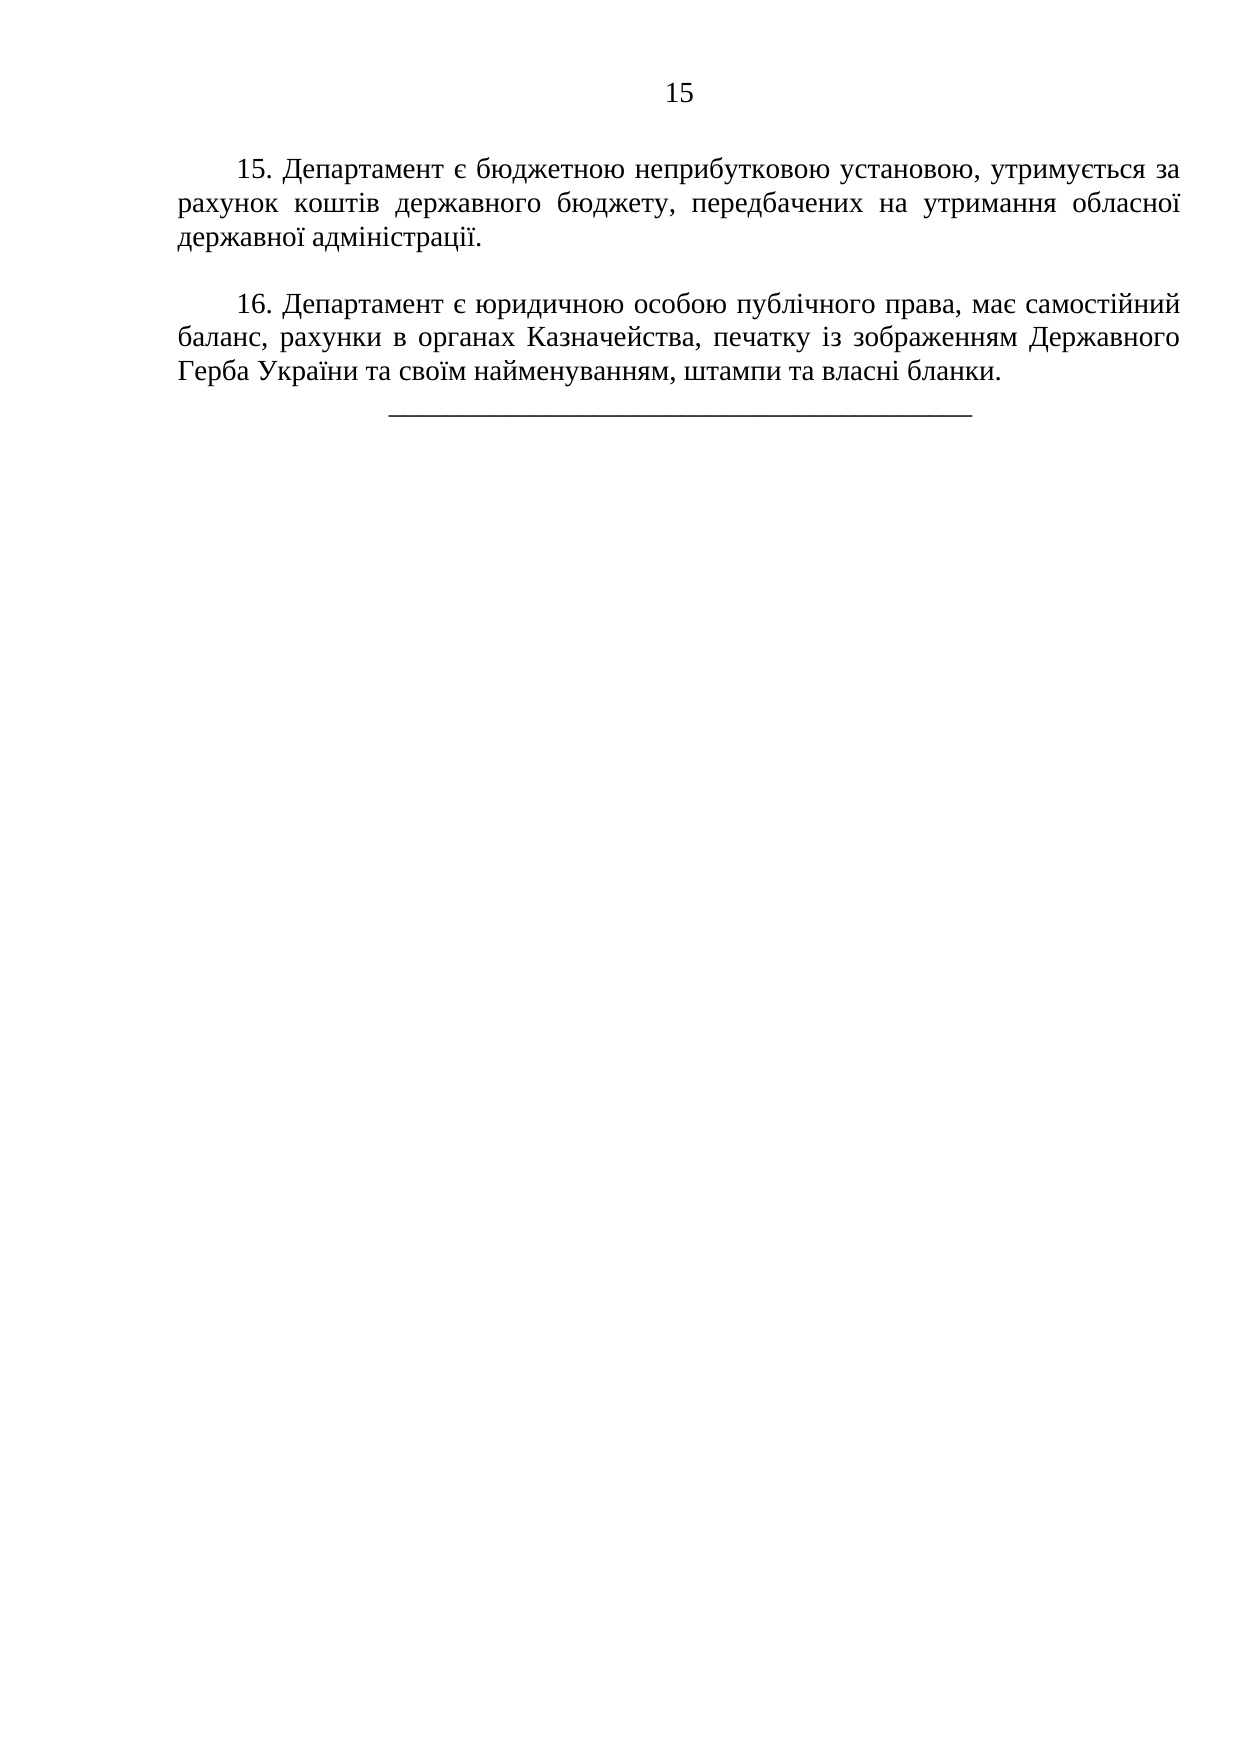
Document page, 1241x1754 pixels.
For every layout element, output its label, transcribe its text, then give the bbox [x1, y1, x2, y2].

text ________________________________________ [177, 386, 1181, 420]
text 15. Департамент є бюджетною неприбутковою установою, утримується за рахунок коштів державного бюджету, передбачених на утримання обласної державної адміністрації. [177, 152, 1181, 252]
text 16. Департамент є юридичною особою публічного права, має самостійний баланс, рахунки в органах Казначейства, печатку із зображенням Державного Герба України та своїм найменуванням, штампи та власні бланки. [177, 286, 1181, 386]
